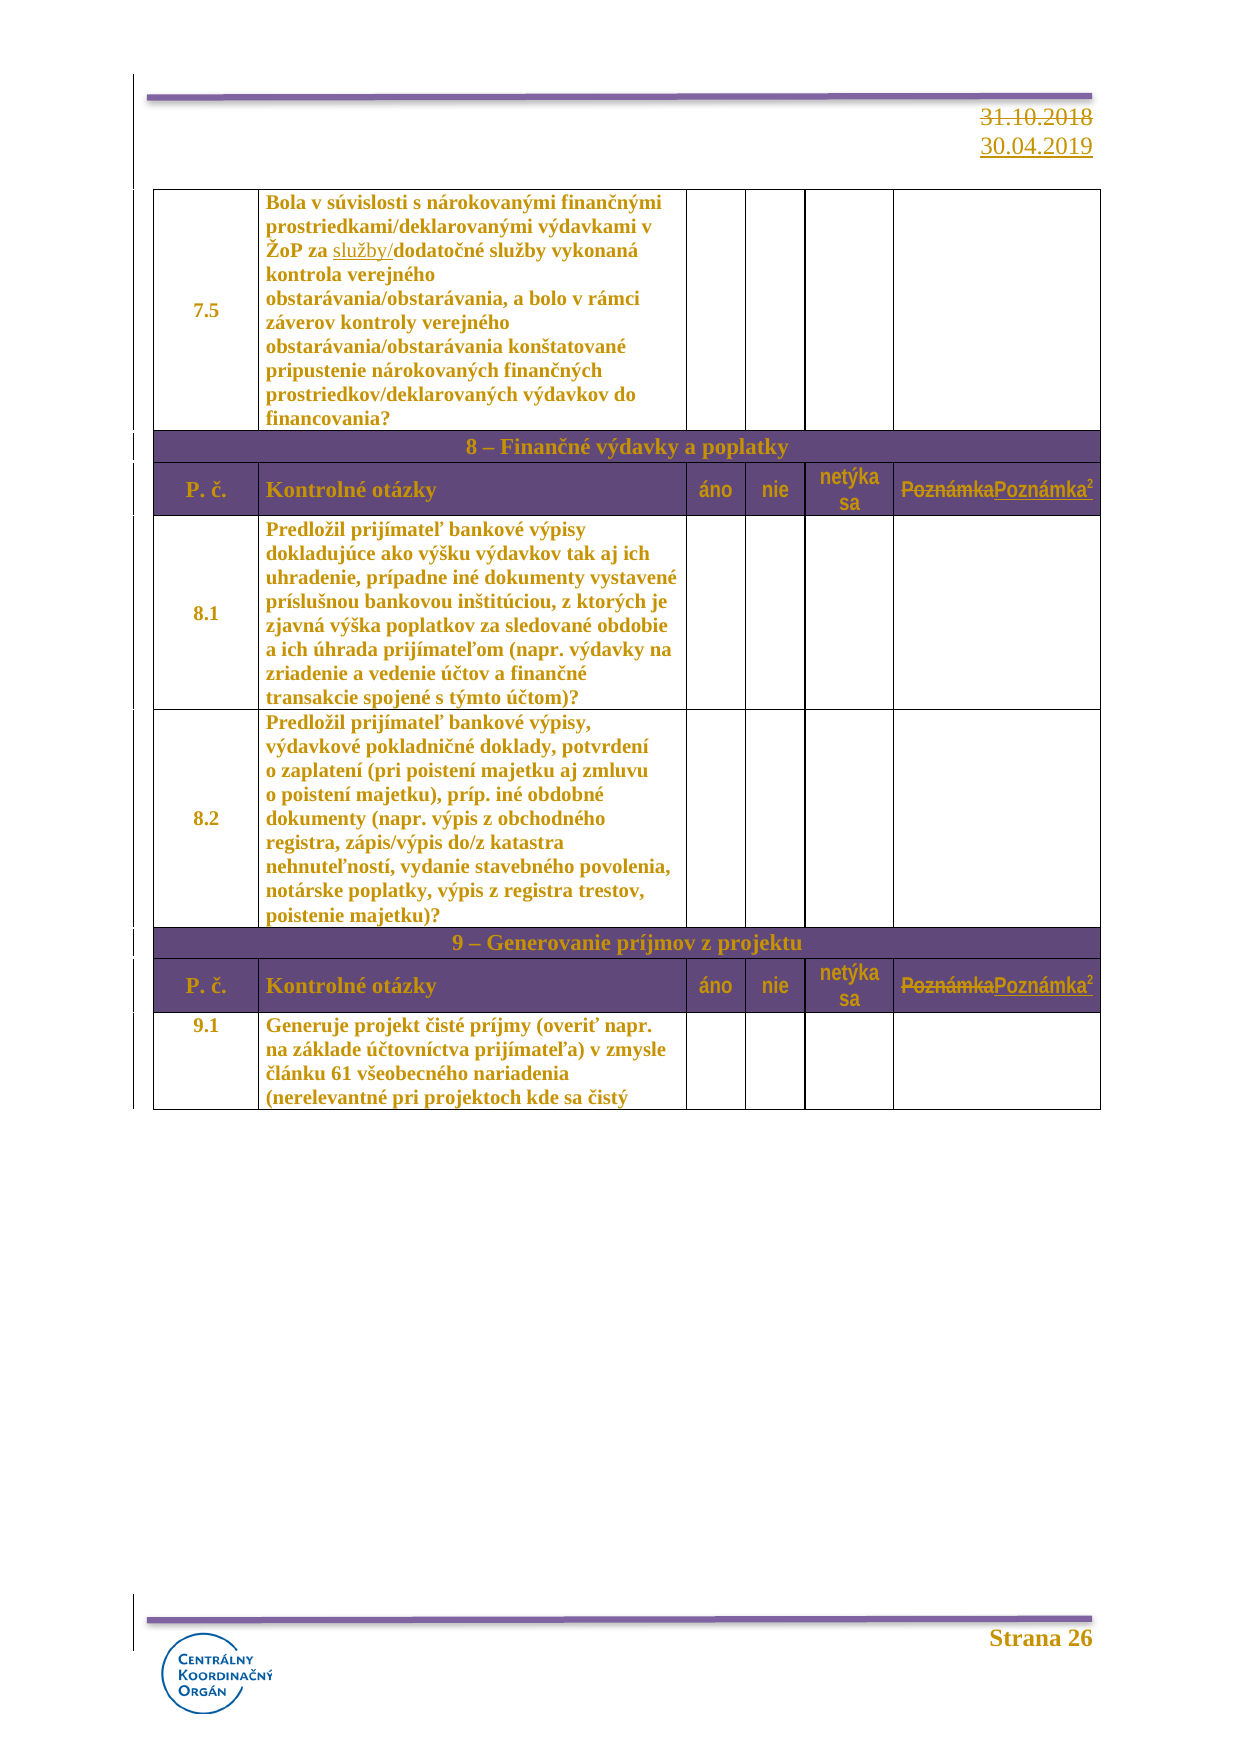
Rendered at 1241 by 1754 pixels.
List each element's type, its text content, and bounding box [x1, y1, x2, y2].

table_cell [746, 710, 804, 927]
table_cell Predložil prijímateľ bankové výpisy dokladujúce ako výšku výdavkov tak aj ich uhradenie, prípadne iné dokumenty vystavené príslušnou bankovou inštitúciou, z ktorých je zjavná výška poplatkov za sledované obdobie a ich úhrada prijímateľom (napr. výdavky na zriadenie a vedenie účtov a finančné transakcie spojené s týmto účtom)? [259, 516, 686, 709]
table_cell [894, 959, 1100, 1012]
table_cell [687, 190, 745, 430]
table_cell Kontrolné otázky [259, 463, 686, 515]
table_cell 9 – Generovanie príjmov z projektu [154, 928, 1100, 958]
table_cell [806, 190, 893, 430]
table_cell Bola v súvislosti s nárokovanými finančnými prostriedkami/deklarovanými výdavkami v ŽoP za dodatočné služby vykonaná kontrola verejného obstarávania/obstarávania, a bolo v rámci záverov kontroly verejného obstarávania/obstarávania konštatované pripustenie nárokovaných finančných prostriedkov/deklarovaných výdavkov do financovania? [259, 190, 686, 430]
table_cell 9.1 [154, 1013, 258, 1109]
table_cell [687, 516, 745, 709]
table_cell [806, 516, 893, 709]
table_cell Predložil prijímateľ bankové výpisy, výdavkové pokladničné doklady, potvrdení o zaplatení (pri poistení majetku aj zmluvu o poistení majetku), príp. iné obdobné dokumenty (napr. výpis z obchodného registra, zápis/výpis do/z katastra nehnuteľností, vydanie stavebného povolenia, notárske poplatky, výpis z registra trestov, poistenie majetku)? [259, 710, 686, 927]
table_cell [746, 1013, 804, 1109]
table_cell P. č. [154, 959, 258, 1012]
table_cell P. č. [154, 463, 258, 515]
table_cell Generuje projekt čisté príjmy (overiť napr. na základe účtovníctva prijímateľa) v zmysle článku 61 všeobecného nariadenia (nerelevantné pri projektoch kde sa čistý príjem odpočítal paušálnou sadzbou)? [259, 1013, 686, 1109]
table_cell [806, 710, 893, 927]
table_cell nie [746, 959, 804, 1012]
table_cell [746, 190, 804, 430]
table_cell [894, 516, 1100, 709]
table_cell 8.2 [154, 710, 258, 927]
table_cell [894, 1013, 1100, 1109]
table_cell [687, 1013, 745, 1109]
table_cell nie [746, 463, 804, 515]
table_cell [894, 710, 1100, 927]
table_cell 8.1 [154, 516, 258, 709]
table_cell áno [687, 463, 745, 515]
table_cell [894, 463, 1100, 515]
table_cell 7.5 [154, 190, 258, 430]
table_cell netýka sa [806, 463, 893, 515]
table_cell 8 – Finančné výdavky a poplatky [154, 431, 1100, 462]
table_cell áno [687, 959, 745, 1012]
table_cell [687, 710, 745, 927]
table_cell netýka sa [806, 959, 893, 1012]
picture [159, 1631, 272, 1713]
table_cell [806, 1013, 893, 1109]
table_cell [894, 190, 1100, 430]
table_cell [746, 516, 804, 709]
table_cell Kontrolné otázky [259, 959, 686, 1012]
